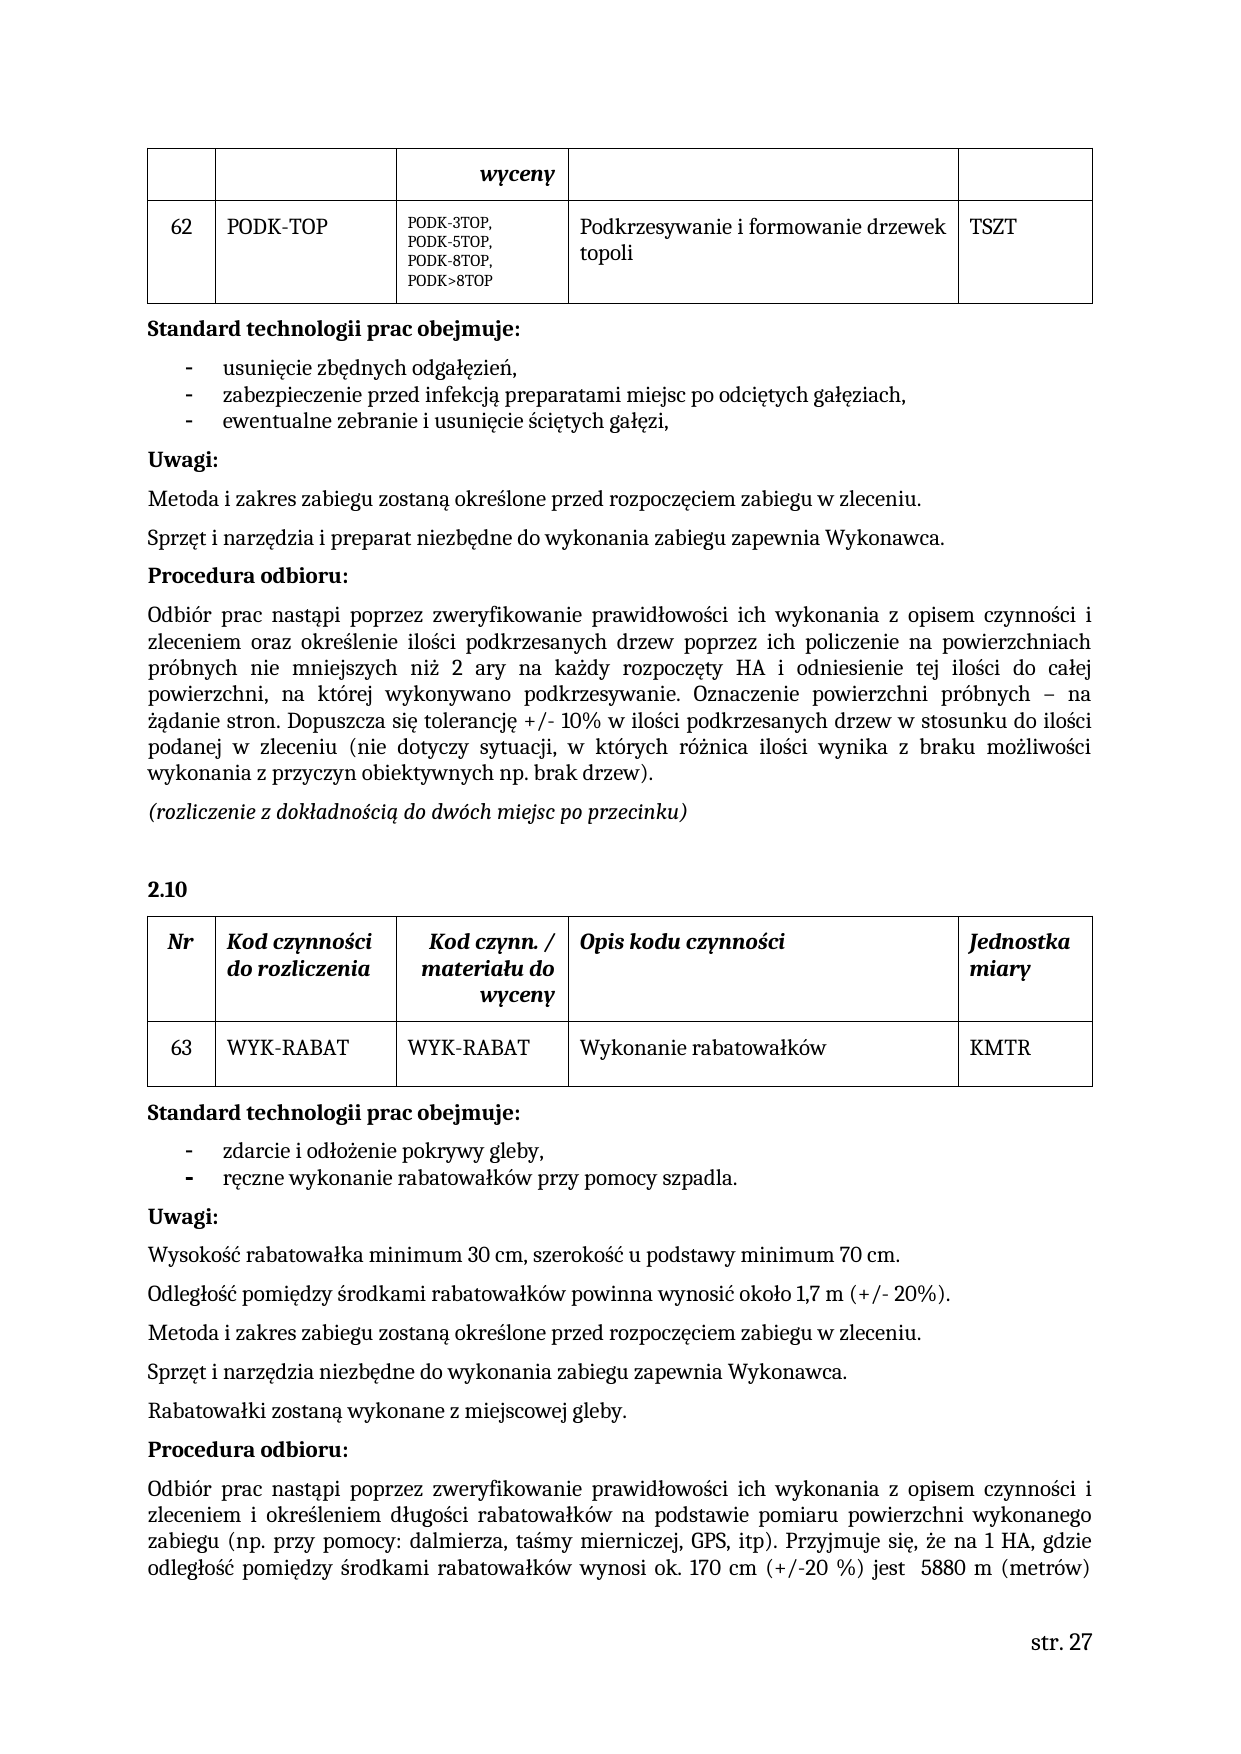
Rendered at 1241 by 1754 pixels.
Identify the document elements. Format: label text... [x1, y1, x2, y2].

text Metoda i zakres zabiegu zostaną określone przed rozpoczęciem zabiegu w zleceniu. [148, 486, 1093, 512]
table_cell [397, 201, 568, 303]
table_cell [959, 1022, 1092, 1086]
text Standard technologii prac obejmuje: [148, 316, 1093, 343]
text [148, 1475, 1093, 1581]
text Procedura odbioru: [148, 563, 1093, 589]
text Odległość pomiędzy środkami rabatowałków powinna wynosić około 1,7 m (+/- 20%). [148, 1281, 1093, 1307]
text (rozliczenie z dokładnością do dwóch miejsc po przecinku) [148, 799, 1093, 825]
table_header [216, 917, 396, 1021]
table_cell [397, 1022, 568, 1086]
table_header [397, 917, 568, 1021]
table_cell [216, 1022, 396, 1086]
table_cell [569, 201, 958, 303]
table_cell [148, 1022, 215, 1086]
text Uwagi: [148, 1203, 1093, 1230]
list zabezpieczenie przed infekcją preparatami miejsc po odciętych gałęziach, [185, 381, 1093, 408]
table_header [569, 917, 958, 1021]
text Rabatowałki zostaną wykonane z miejscowej gleby. [148, 1398, 1093, 1424]
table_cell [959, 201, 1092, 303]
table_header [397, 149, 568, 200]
list usunięcie zbędnych odgałęzień, [185, 355, 1093, 381]
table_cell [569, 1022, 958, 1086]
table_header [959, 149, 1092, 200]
list ręczne wykonanie rabatowałków przy pomocy szpadla. [185, 1164, 1093, 1191]
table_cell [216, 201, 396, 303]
text Standard technologii prac obejmuje: [148, 1099, 1093, 1126]
text Odbiór prac nastąpi poprzez zweryfikowanie prawidłowości ich wykonania z opisem czynności i zleceniem oraz określenie ilości podkrzesanych drzew poprzez ich policzenie na powierzchniach próbnych nie mniejszych niż 2 ary na każdy rozpoczęty HA i odniesienie tej ilości do całej powierzchni, na której wykonywano podkrzesywanie. Oznaczenie powierzchni próbnych – na żądanie stron. Dopuszcza się tolerancję +/- 10% w ilości podkrzesanych drzew w stosunku do ilości podanej w zleceniu (nie dotyczy sytuacji, w których różnica ilości wynika z braku możliwości wykonania z przyczyn obiektywnych np. brak drzew). [148, 602, 1093, 787]
text Metoda i zakres zabiegu zostaną określone przed rozpoczęciem zabiegu w zleceniu. [148, 1320, 1093, 1346]
text Sprzęt i narzędzia i preparat niezbędne do wykonania zabiegu zapewnia Wykonawca. [148, 524, 1093, 551]
text Uwagi: [148, 447, 1093, 473]
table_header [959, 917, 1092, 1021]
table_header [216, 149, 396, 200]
text Sprzęt i narzędzia niezbędne do wykonania zabiegu zapewnia Wykonawca. [148, 1359, 1093, 1385]
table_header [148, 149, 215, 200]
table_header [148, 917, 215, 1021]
text 2.10 [148, 877, 1093, 903]
text Wysokość rabatowałka minimum 30 cm, szerokość u podstawy minimum 70 cm. [148, 1242, 1093, 1269]
text Procedura odbioru: [148, 1437, 1093, 1463]
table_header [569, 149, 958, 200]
list zdarcie i odłożenie pokrywy gleby, [185, 1138, 1093, 1164]
list ewentualne zebranie i usunięcie ściętych gałęzi, [185, 408, 1093, 434]
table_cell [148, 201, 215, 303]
